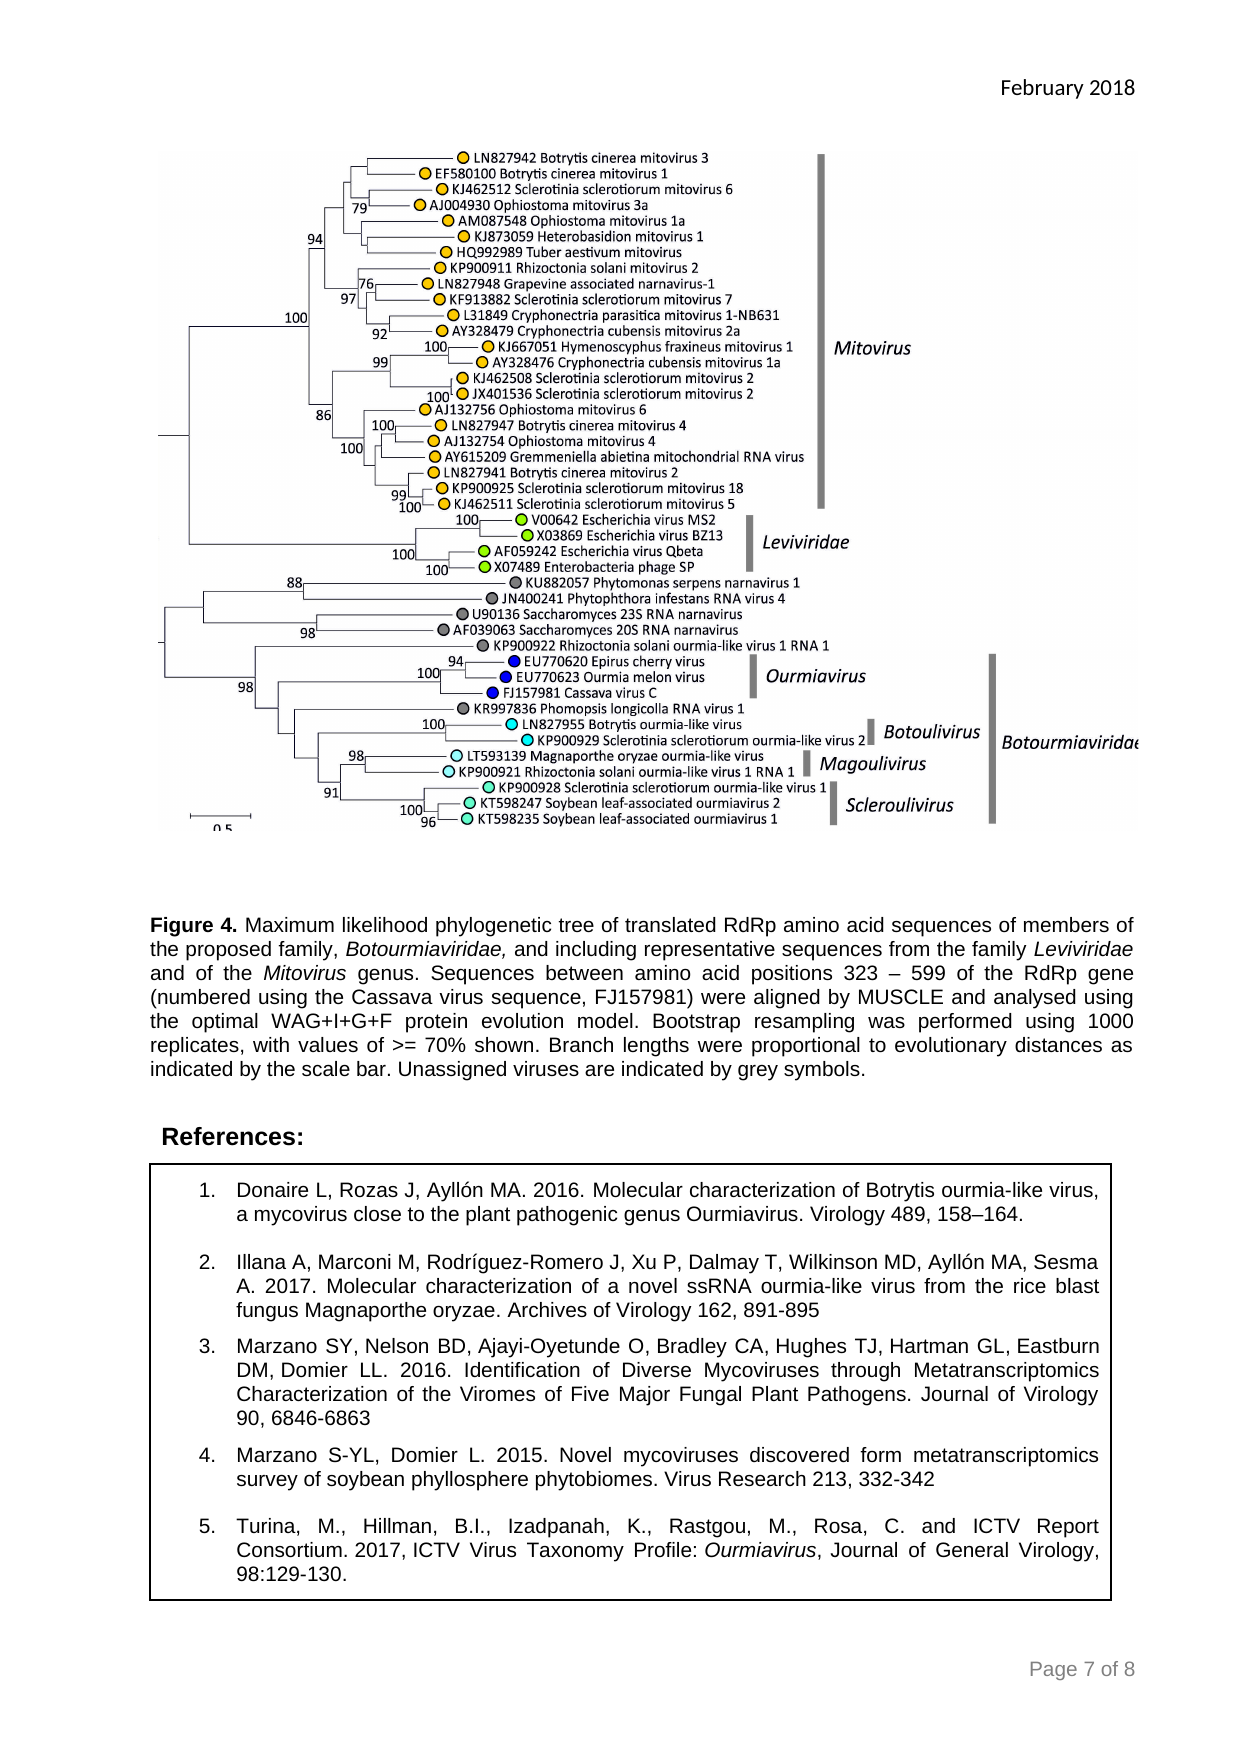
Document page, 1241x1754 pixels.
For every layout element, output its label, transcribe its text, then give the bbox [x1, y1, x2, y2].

table_cell Donaire L, Rozas J, Ayllón MA. 2016. Molecular characterization of Botrytis ourmia-like virus, a mycovirus close to the plant pathogenic genus Ourmiavirus. Virology 489, 158–164. Illana A, Marconi M, Rodríguez-Romero J, Xu P, Dalmay T, Wilkinson MD, Ayllón MA, Sesma A. 2017. Molecular characterization of a novel ssRNA ourmia-like virus from the rice blast fungus Magnaporthe oryzae. Archives of Virology 162, 891-895 Marzano SY, Nelson BD, Ajayi-Oyetunde O, Bradley CA, Hughes TJ, Hartman GL, Eastburn DM, Domier LL. 2016. Identification of Diverse Mycoviruses through Metatranscriptomics Characterization of the Viromes of Five Major Fungal Plant Pathogens. Journal of Virology 90, 6846-6863 Marzano S-YL, Domier L. 2015. Novel mycoviruses discovered form metatranscriptomics survey of soybean phyllosphere phytobiomes. Virus Research 213, 332-342 Turina, M., Hillman, B.I., Izadpanah, K., Rastgou, M., Rosa, C. and ICTV Report Consortium. 2017, ICTV Virus Taxonomy Profile: Ourmiavirus, Journal of General Virology, 98:129-130. [151, 1165, 1110, 1599]
table_header References: [150, 1122, 1111, 1163]
text Figure 4. Maximum likelihood phylogenetic tree of translated RdRp amino acid sequences of members of the proposed family, Botourmiaviridae, and including representative sequences from the family Leviviridae and of the Mitovirus genus. Sequences between amino acid positions 323 – 599 of the RdRp gene (numbered using the Cassava virus sequence, FJ157981) were aligned by MUSCLE and analysed using the optimal WAG+I+G+F protein evolution model. Bootstrap resampling was performed using 1000 replicates, with values of >= 70% shown. Branch lengths were proportional to evolutionary distances as indicated by the scale bar. Unassigned viruses are indicated by grey symbols. [150, 913, 1135, 1081]
picture [157, 151, 1138, 830]
